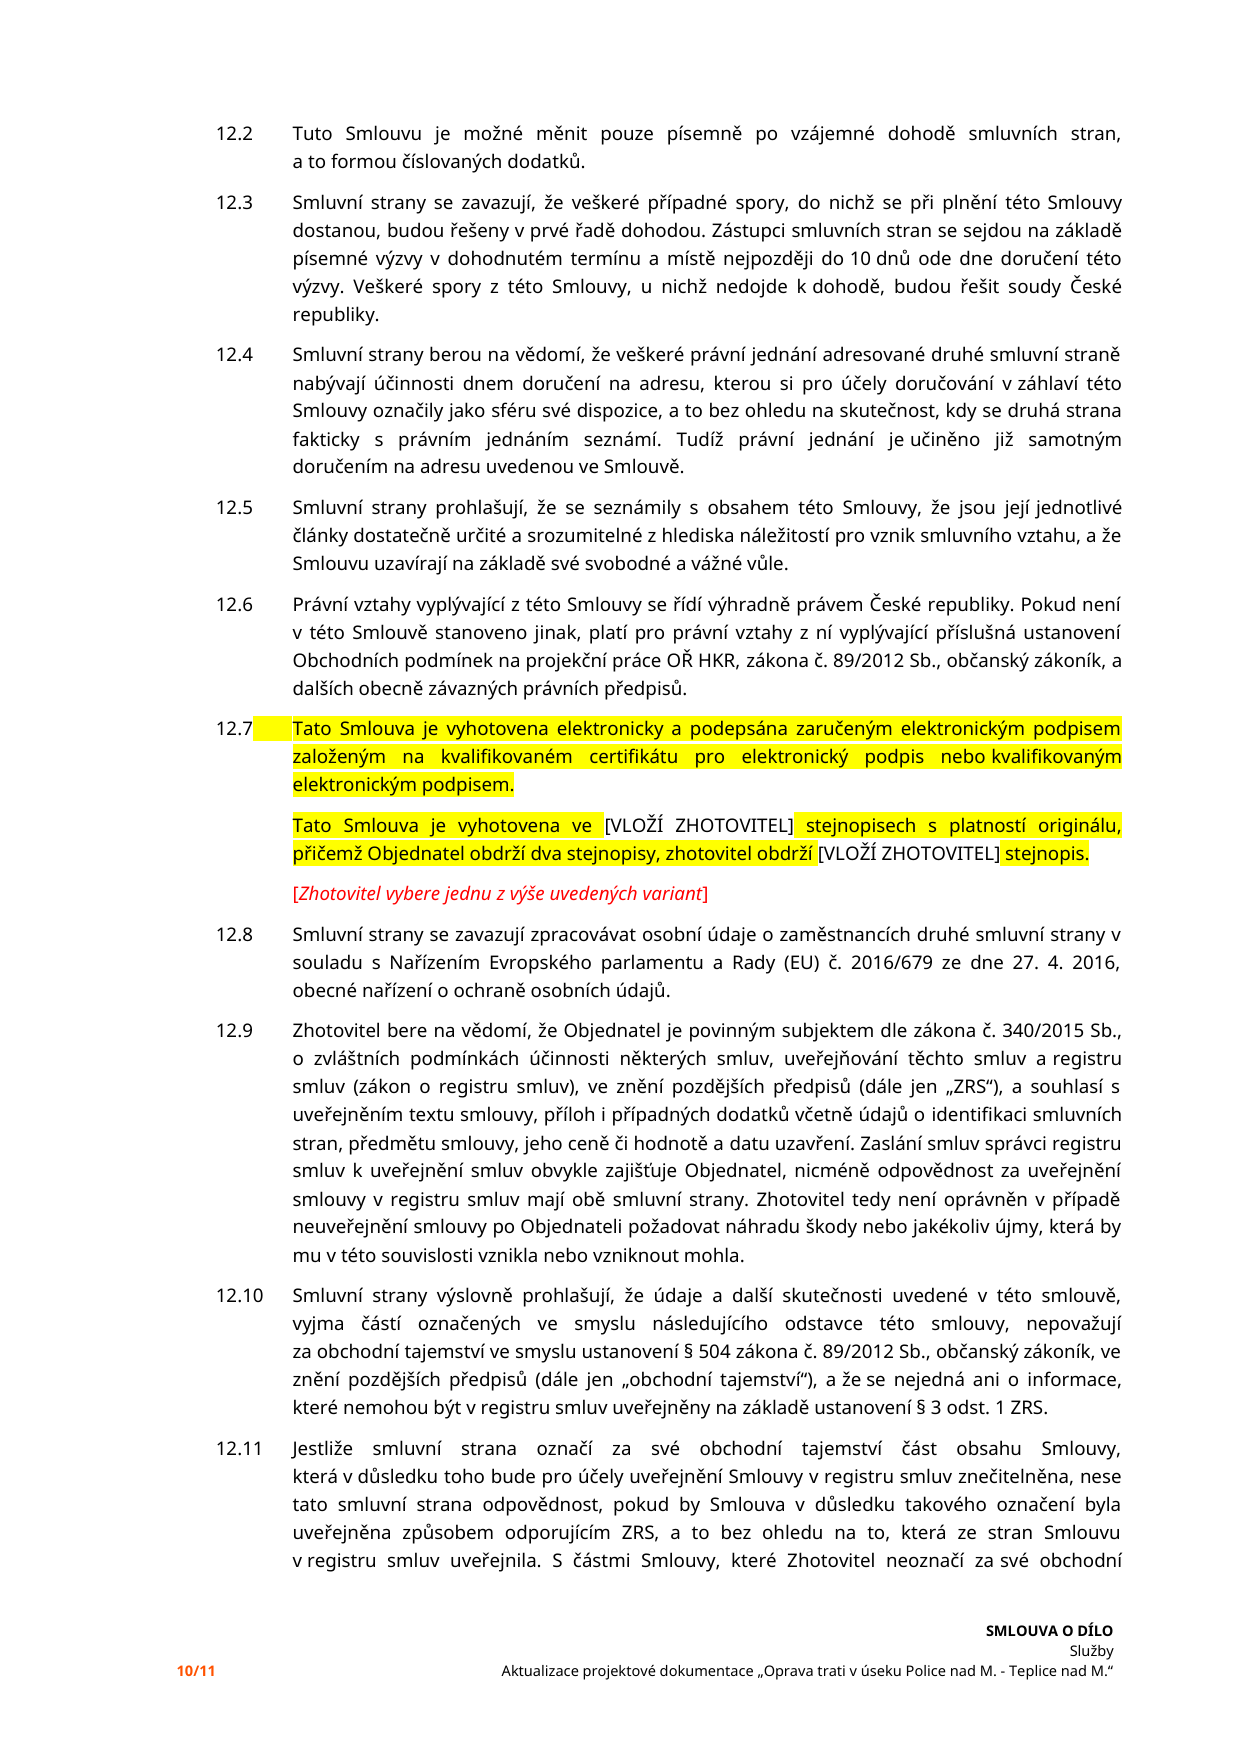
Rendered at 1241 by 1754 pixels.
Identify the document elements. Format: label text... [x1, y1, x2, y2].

text Smluvní strany prohlašují, že se seznámily s obsahem této Smlouvy, že jsou její jednotlivé články dostatečně určité a srozumitelné z hlediska náležitostí pro vznik smluvního vztahu, a že Smlouvu uzavírají na základě své svobodné a vážné vůle. [216, 494, 1122, 576]
text Smluvní strany berou na vědomí, že veškeré právní jednání adresované druhé smluvní straně nabývají účinnosti dnem doručení na adresu, kterou si pro účely doručování v záhlaví této Smlouvy označily jako sféru své dispozice, a to bez ohledu na skutečnost, kdy se druhá strana fakticky s právním jednáním seznámí. Tudíž právní jednání je učiněno již samotným doručením na adresu uvedenou ve Smlouvě. [216, 342, 1122, 479]
list [Zhotovitel vybere jednu z výše uvedených variant] [292, 881, 1122, 906]
text Tato Smlouva je vyhotovena elektronicky a podepsána zaručeným elektronickým podpisem založeným na kvalifikovaném certifikátu pro elektronický podpis nebo kvalifikovaným elektronickým podpisem. [216, 716, 1122, 797]
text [216, 1435, 1122, 1573]
text Smluvní strany se zavazují zpracovávat osobní údaje o zaměstnancích druhé smluvní strany v souladu s Nařízením Evropského parlamentu a Rady (EU) č. 2016/679 ze dne 27. 4. 2016, obecné nařízení o ochraně osobních údajů. [216, 921, 1122, 1003]
list Tato Smlouva je vyhotovena ve [VLOŽÍ ZHOTOVITEL] stejnopisech s platností originálu, přičemž Objednatel obdrží dva stejnopisy, zhotovitel obdrží [VLOŽÍ ZHOTOVITEL] stejnopis. [292, 812, 1122, 866]
text Zhotovitel bere na vědomí, že Objednatel je povinným subjektem dle zákona č. 340/2015 Sb., o zvláštních podmínkách účinnosti některých smluv, uveřejňování těchto smluv a registru smluv (zákon o registru smluv), ve znění pozdějších předpisů (dále jen „ZRS“), a souhlasí s uveřejněním textu smlouvy, příloh i případných dodatků včetně údajů o identifikaci smluvních stran, předmětu smlouvy, jeho ceně či hodnotě a datu uzavření. Zaslání smluv správci registru smluv k uveřejnění smluv obvykle zajišťuje Objednatel, nicméně odpovědnost za uveřejnění smlouvy v registru smluv mají obě smluvní strany. Zhotovitel tedy není oprávněn v případě neuveřejnění smlouvy po Objednateli požadovat náhradu škody nebo jakékoliv újmy, která by mu v této souvislosti vznikla nebo vzniknout mohla. [216, 1018, 1122, 1267]
text Tuto Smlouvu je možné měnit pouze písemně po vzájemné dohodě smluvních stran, a to formou číslovaných dodatků. [216, 121, 1122, 174]
text Právní vztahy vyplývající z této Smlouvy se řídí výhradně právem České republiky. Pokud není v této Smlouvě stanoveno jinak, platí pro právní vztahy z ní vyplývající příslušná ustanovení Obchodních podmínek na projekční práce OŘ HKR, zákona č. 89/2012 Sb., občanský zákoník, a dalších obecně závazných právních předpisů. [216, 591, 1122, 701]
text Smluvní strany se zavazují, že veškeré případné spory, do nichž se při plnění této Smlouvy dostanou, budou řešeny v prvé řadě dohodou. Zástupci smluvních stran se sejdou na základě písemné výzvy v dohodnutém termínu a místě nejpozději do 10 dnů ode dne doručení této výzvy. Veškeré spory z této Smlouvy, u nichž nedojde k dohodě, budou řešit soudy České republiky. [216, 189, 1122, 327]
text Smluvní strany výslovně prohlašují, že údaje a další skutečnosti uvedené v této smlouvě, vyjma částí označených ve smyslu následujícího odstavce této smlouvy, nepovažují za obchodní tajemství ve smyslu ustanovení § 504 zákona č. 89/2012 Sb., občanský zákoník, ve znění pozdějších předpisů (dále jen „obchodní tajemství“), a že se nejedná ani o informace, které nemohou být v registru smluv uveřejněny na základě ustanovení § 3 odst. 1 ZRS. [216, 1282, 1122, 1420]
